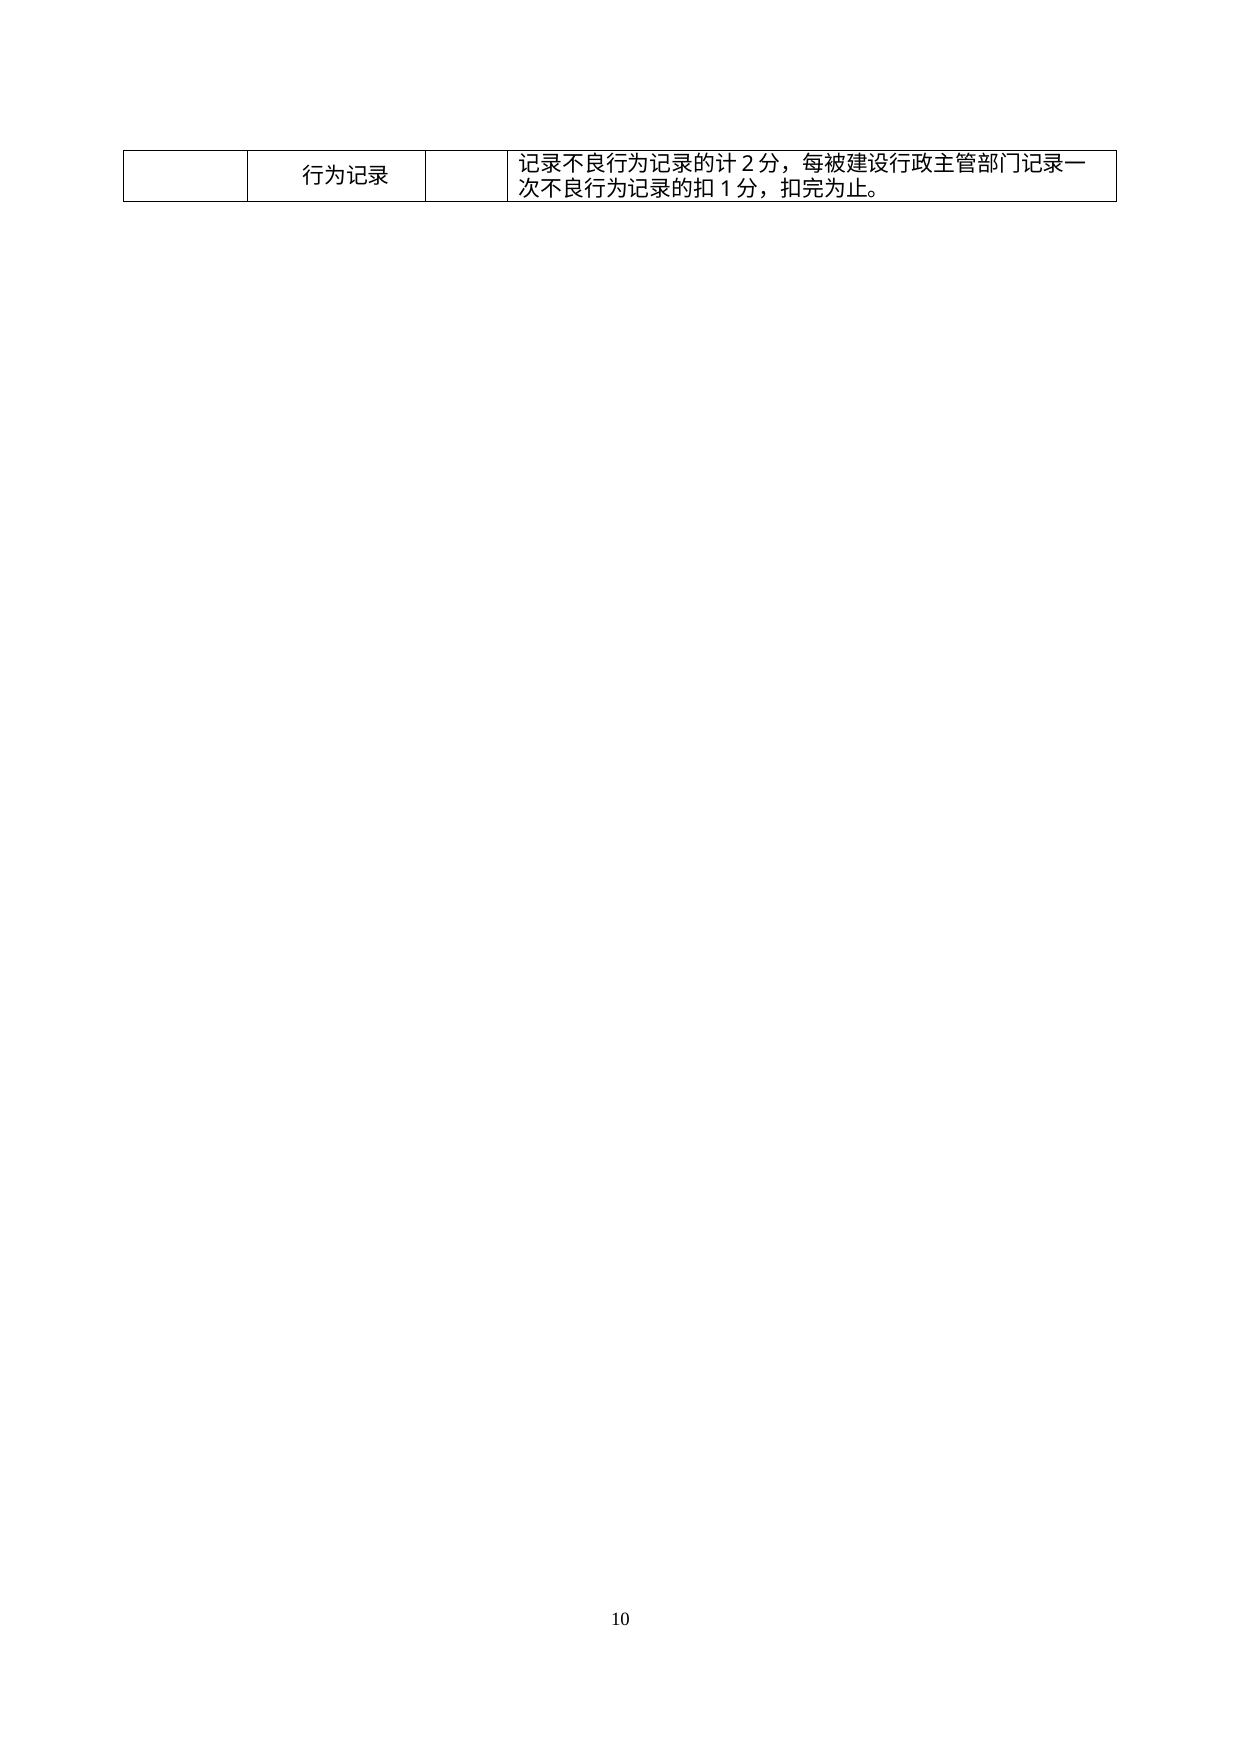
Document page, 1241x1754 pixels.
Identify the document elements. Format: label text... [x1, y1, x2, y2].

table_cell 项目负责人不良行为记录 [248, 151, 425, 201]
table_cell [508, 151, 1116, 201]
table_cell 2分 [426, 151, 507, 201]
